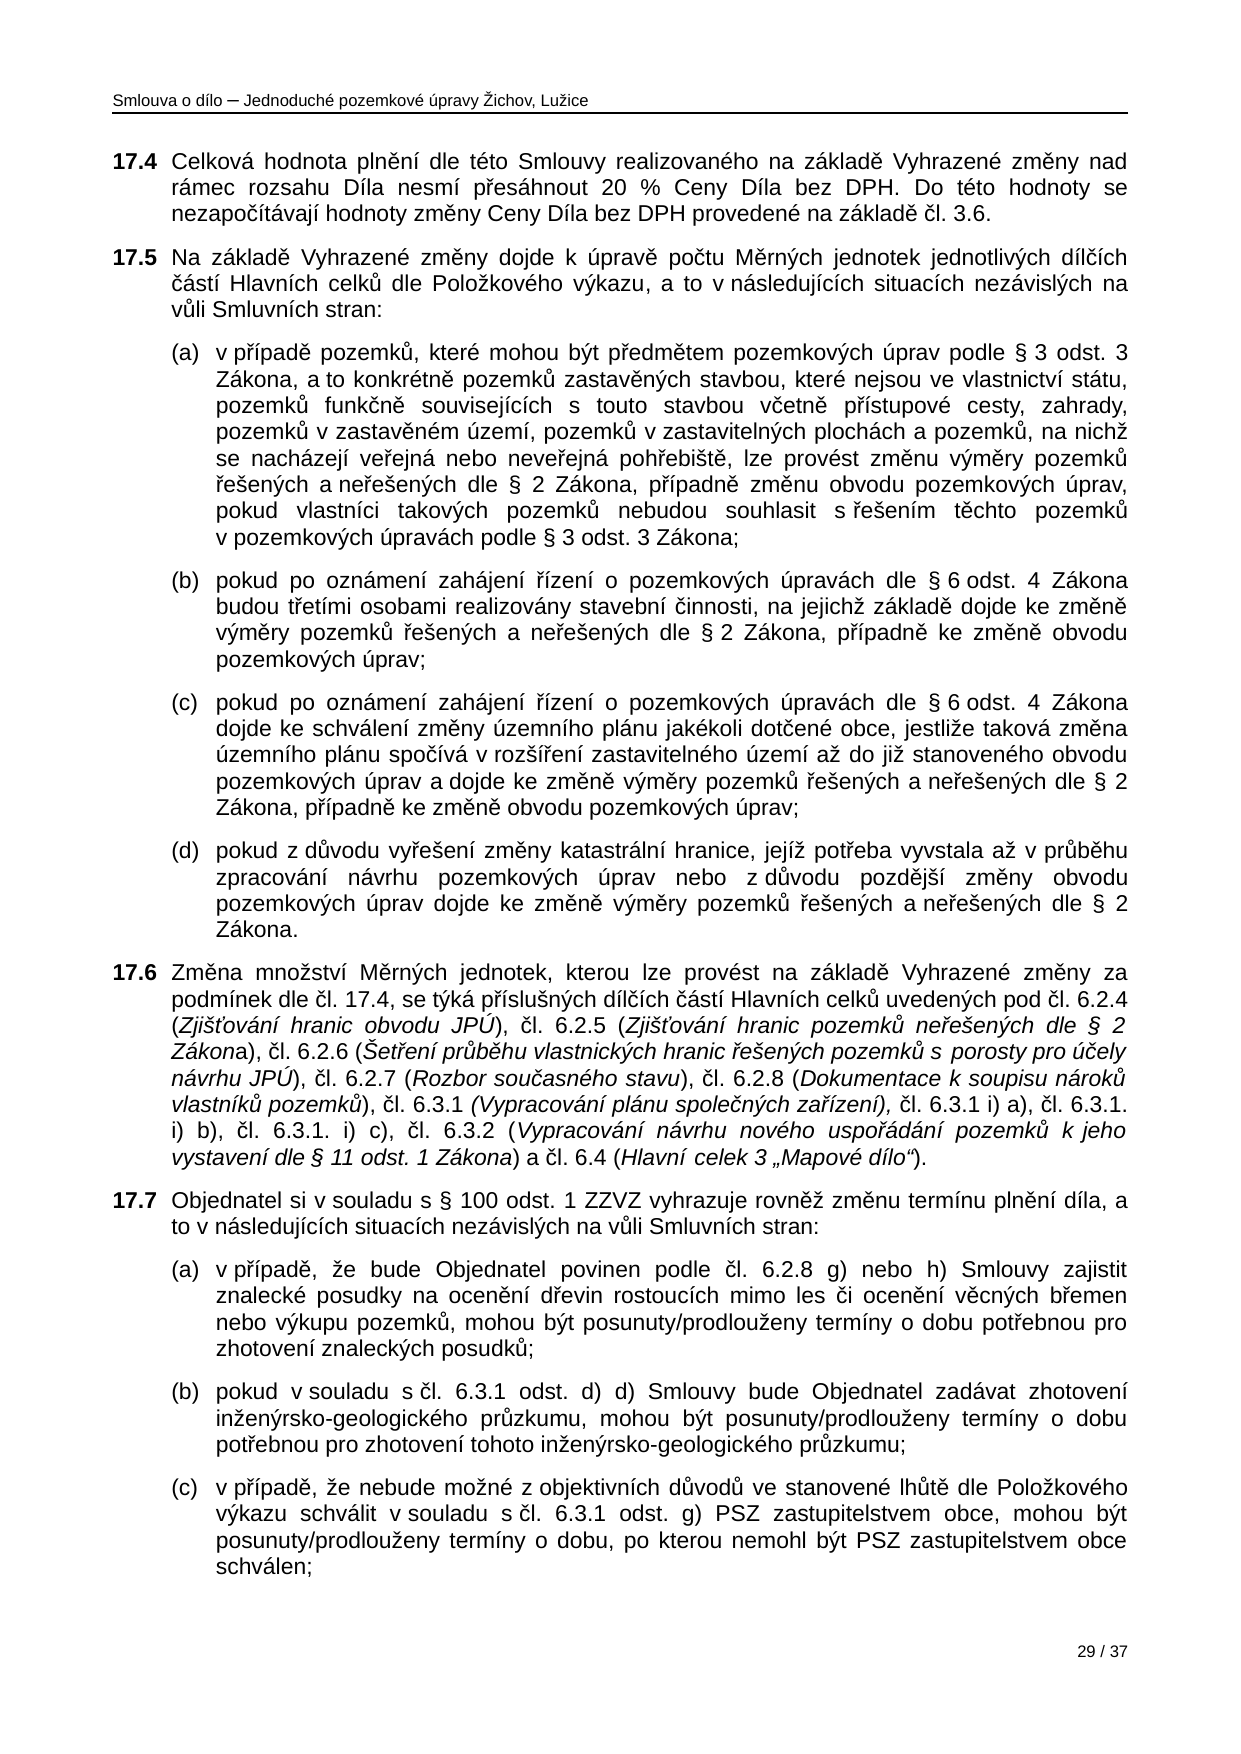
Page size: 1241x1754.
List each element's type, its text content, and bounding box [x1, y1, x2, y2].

list v případě, že bude Objednatel povinen podle čl. 6.2.8 g) nebo h) Smlouvy zajistit znalecké posudky na ocenění dřevin rostoucích mimo les či ocenění věcných břemen nebo výkupu pozemků, mohou být posunuty/prodlouženy termíny o dobu potřebnou pro zhotovení znaleckých posudků; [171, 1256, 1128, 1362]
text Změna množství Měrných jednotek, kterou lze provést na základě Vyhrazené změny za podmínek dle čl. 17.4, se týká příslušných dílčích částí Hlavních celků uvedených pod čl. 6.2.4 (Zjišťování hranic obvodu JPÚ), čl. 6.2.5 (Zjišťování hranic pozemků neřešených dle § 2 Zákona), čl. 6.2.6 (Šetření průběhu vlastnických hranic řešených pozemků s porosty pro účely návrhu JPÚ), čl. 6.2.7 (Rozbor současného stavu), čl. 6.2.8 (Dokumentace k soupisu nároků vlastníků pozemků), čl. 6.3.1 (Vypracování plánu společných zařízení), čl. 6.3.1 i) a), čl. 6.3.1. i) b), čl. 6.3.1. i) c), čl. 6.3.2 (Vypracování návrhu nového uspořádání pozemků k jeho vystavení dle § 11 odst. 1 Zákona) a čl. 6.4 (Hlavní celek 3 „Mapové dílo“). [112, 959, 1128, 1170]
text Celková hodnota plnění dle této Smlouvy realizovaného na základě Vyhrazené změny nad rámec rozsahu Díla nesmí přesáhnout 20 % Ceny Díla bez DPH. Do této hodnoty se nezapočítávají hodnoty změny Ceny Díla bez DPH provedené na základě čl. 3.6. [112, 148, 1128, 227]
text Na základě Vyhrazené změny dojde k úpravě počtu Měrných jednotek jednotlivých dílčích částí Hlavních celků dle Položkového výkazu, a to v následujících situacích nezávislých na vůli Smluvních stran: [112, 243, 1128, 322]
list pokud z důvodu vyřešení změny katastrální hranice, jejíž potřeba vyvstala až v průběhu zpracování návrhu pozemkových úprav nebo z důvodu pozdější změny obvodu pozemkových úprav dojde ke změně výměry pozemků řešených a neřešených dle § 2 Zákona. [171, 837, 1128, 943]
text Objednatel si v souladu s § 100 odst. 1 ZZVZ vyhrazuje rovněž změnu termínu plnění díla, a to v následujících situacích nezávislých na vůli Smluvních stran: [112, 1187, 1128, 1239]
list pokud po oznámení zahájení řízení o pozemkových úpravách dle § 6 odst. 4 Zákona dojde ke schválení změny územního plánu jakékoli dotčené obce, jestliže taková změna územního plánu spočívá v rozšíření zastavitelného území až do již stanoveného obvodu pozemkových úprav a dojde ke změně výměry pozemků řešených a neřešených dle § 2 Zákona, případně ke změně obvodu pozemkových úprav; [171, 689, 1128, 821]
list pokud v souladu s čl. 6.3.1 odst. d) Smlouvy bude Objednatel zadávat zhotovení inženýrsko-geologického průzkumu, mohou být posunuty/prodlouženy termíny o dobu potřebnou pro zhotovení tohoto inženýrsko-geologického průzkumu; [171, 1378, 1128, 1457]
list v případě pozemků, které mohou být předmětem pozemkových úprav podle § 3 odst. 3 Zákona, a to konkrétně pozemků zastavěných stavbou, které nejsou ve vlastnictví státu, pozemků funkčně souvisejících s touto stavbou včetně přístupové cesty, zahrady, pozemků v zastavěném území, pozemků v zastavitelných plochách a pozemků, na nichž se nacházejí veřejná nebo neveřejná pohřebiště, lze provést změnu výměry pozemků řešených a neřešených dle § 2 Zákona, případně změnu obvodu pozemkových úprav, pokud vlastníci takových pozemků nebudou souhlasit s řešením těchto pozemků v pozemkových úpravách podle § 3 odst. 3 Zákona; [171, 339, 1128, 550]
list pokud po oznámení zahájení řízení o pozemkových úpravách dle § 6 odst. 4 Zákona budou třetími osobami realizovány stavební činnosti, na jejichž základě dojde ke změně výměry pozemků řešených a neřešených dle § 2 Zákona, případně ke změně obvodu pozemkových úprav; [171, 567, 1128, 672]
list v případě, že nebude možné z objektivních důvodů ve stanovené lhůtě dle Položkového výkazu schválit v souladu s čl. 6.3.1 odst. g) PSZ zastupitelstvem obce, mohou být posunuty/prodlouženy termíny o dobu, po kterou nemohl být PSZ zastupitelstvem obce schválen; [171, 1474, 1128, 1579]
